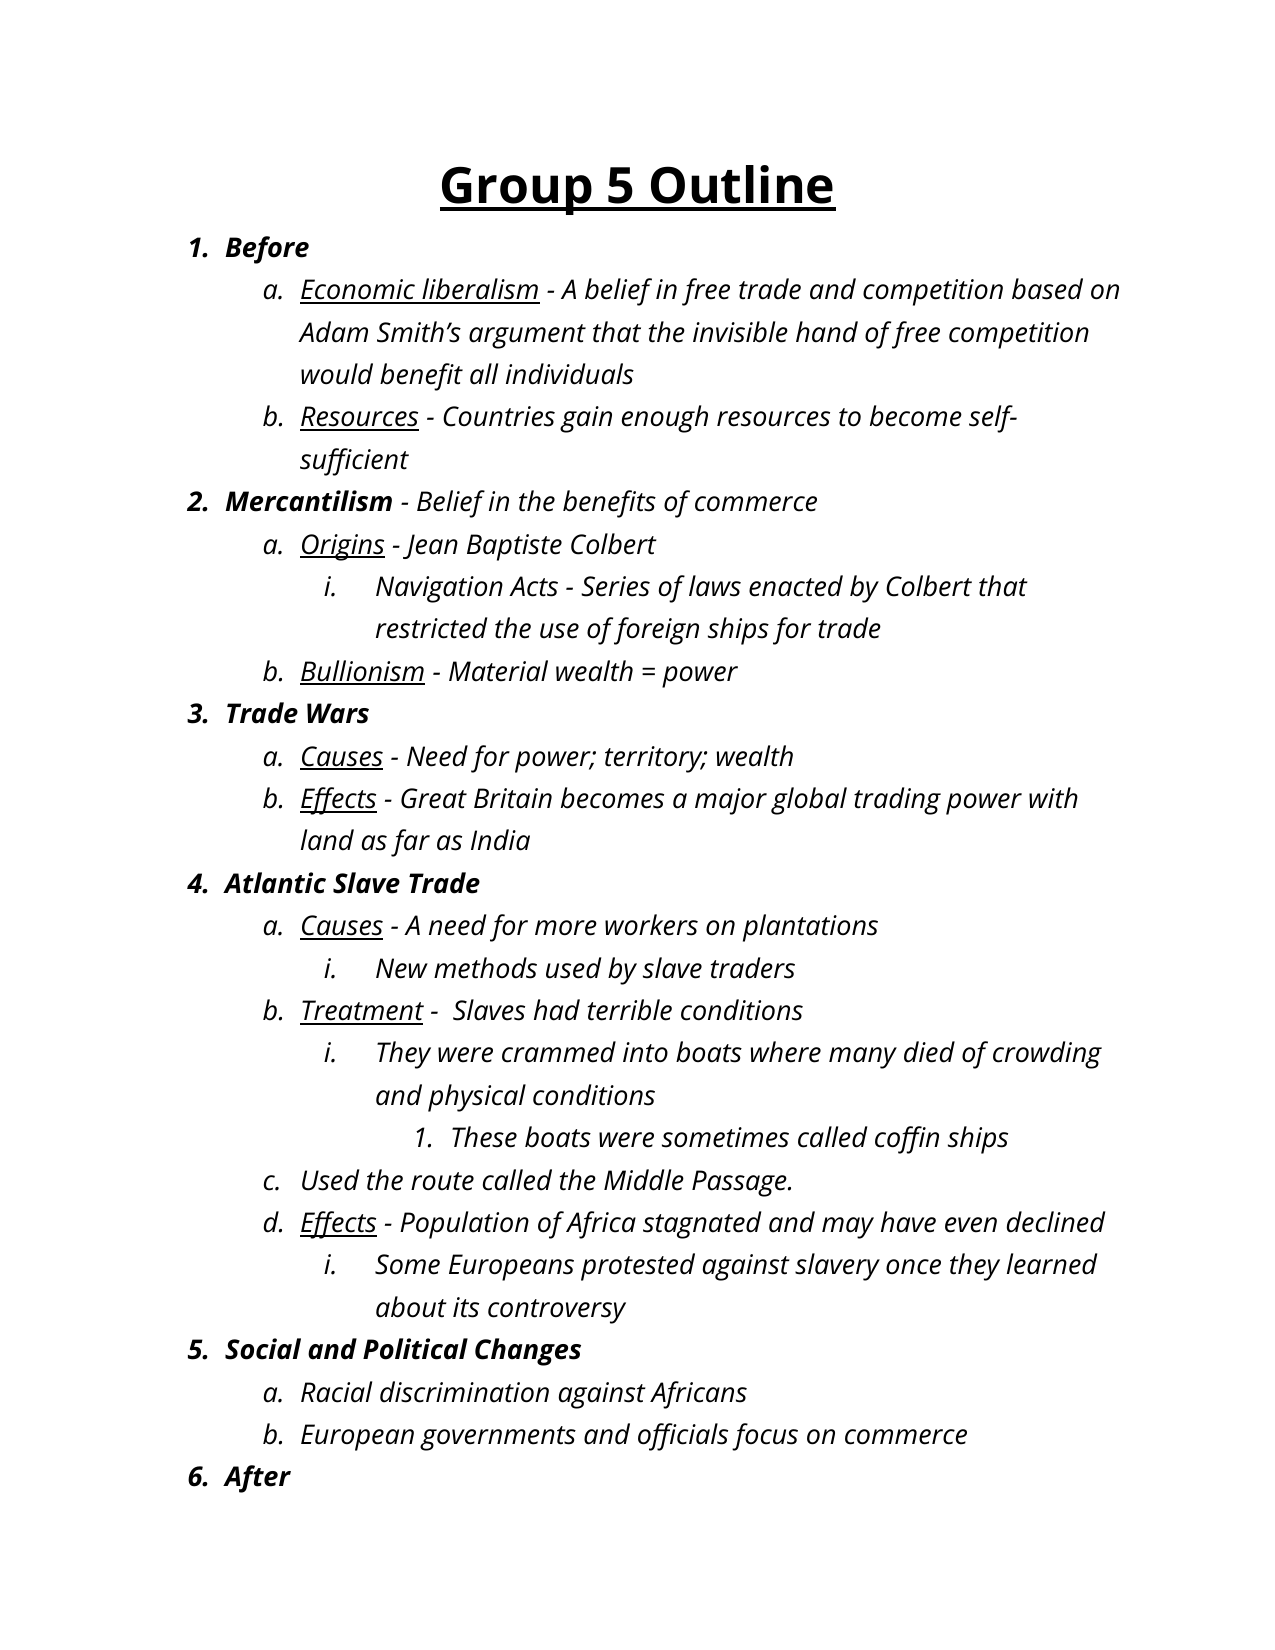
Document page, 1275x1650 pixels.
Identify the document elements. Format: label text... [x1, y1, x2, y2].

list Social and Political Changes [187, 1331, 1125, 1367]
list Mercantilism - Belief in the benefits of commerce [187, 483, 1125, 519]
list Resources - Countries gain enough resources to become self-sufficient [262, 398, 1125, 477]
text Group 5 Outline [150, 150, 1125, 218]
list Causes - A need for more workers on plantations [262, 907, 1125, 943]
list Racial discrimination against Africans [262, 1373, 1125, 1410]
list After [187, 1458, 1125, 1495]
list European governments and officials focus on commerce [262, 1415, 1125, 1452]
list Bullionism - Material wealth = power [262, 652, 1125, 689]
list Effects - Great Britain becomes a major global trading power with land as far as India [262, 779, 1125, 859]
list Economic liberalism - A belief in free trade and competition based on Adam Smith’s argument that the invisible hand of free competition would benefit all individuals [262, 271, 1125, 392]
list New methods used by slave traders [337, 949, 1125, 986]
list Treatment - Slaves had terrible conditions [262, 991, 1125, 1028]
list Some Europeans protested against slavery once they learned about its controversy [337, 1246, 1125, 1325]
list Trade Wars [187, 695, 1125, 732]
list Effects - Population of Africa stagnated and may have even declined [262, 1203, 1125, 1240]
list Atlantic Slave Trade [187, 864, 1125, 901]
list They were crammed into boats where many died of crowding and physical conditions [337, 1034, 1125, 1113]
list Origins - Jean Baptiste Colbert [262, 525, 1125, 562]
list Used the route called the Middle Passage. [262, 1161, 1125, 1198]
list Causes - Need for power; territory; wealth [262, 737, 1125, 774]
list Before [187, 228, 1125, 265]
list Navigation Acts - Series of laws enacted by Colbert that restricted the use of foreign ships for trade [337, 567, 1125, 647]
list These boats were sometimes called coffin ships [412, 1119, 1125, 1156]
